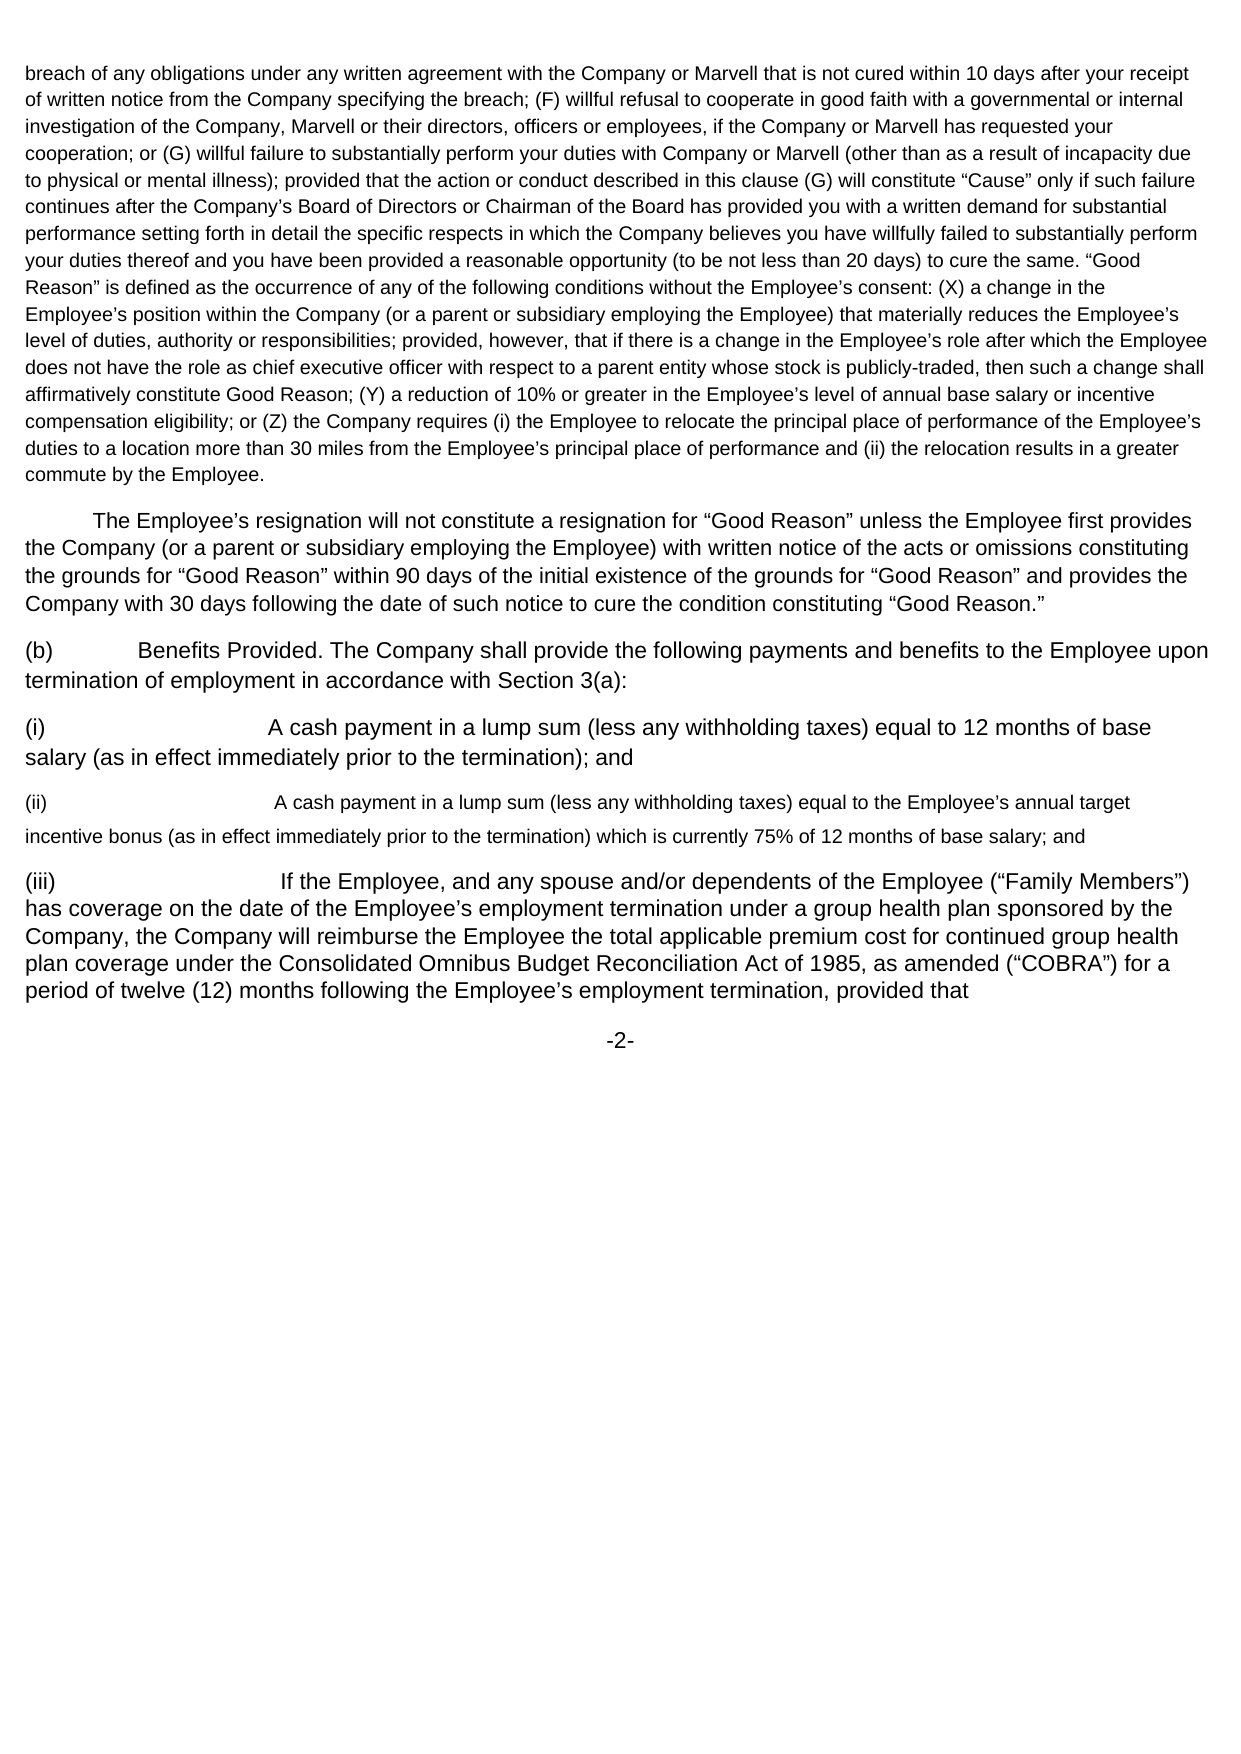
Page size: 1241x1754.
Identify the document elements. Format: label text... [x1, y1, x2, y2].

list A cash payment in a lump sum (less any withholding taxes) equal to 12 months of base salary (as in effect immediately prior to the termination); and [25, 714, 1211, 770]
list Benefits Provided. The Company shall provide the following payments and benefits to the Employee upon termination of employment in accordance with Section 3(a): [25, 637, 1211, 693]
list A cash payment in a lump sum (less any withholding taxes) equal to the Employee’s annual target incentive bonus (as in effect immediately prior to the termination) which is currently 75% of 12 months of base salary; and [25, 791, 1211, 847]
text The Employee’s resignation will not constitute a resignation for “Good Reason” unless the Employee first provides the Company (or a parent or subsidiary employing the Employee) with written notice of the acts or omissions constituting the grounds for “Good Reason” within 90 days of the initial existence of the grounds for “Good Reason” and provides the Company with 30 days following the date of such notice to cure the condition constituting “Good Reason.” [25, 508, 1203, 616]
list If the Employee, and any spouse and/or dependents of the Employee (“Family Members”) has coverage on the date of the Employee’s employment termination under a group health plan sponsored by the Company, the Company will reimburse the Employee the total applicable premium cost for continued group health plan coverage under the Consolidated Omnibus Budget Reconciliation Act of 1985, as amended (“COBRA”) for a period of twelve (12) months following the Employee’s employment termination, provided that [25, 868, 1211, 1004]
text -2- [25, 1027, 1215, 1054]
text breach of any obligations under any written agreement with the Company or Marvell that is not cured within 10 days after your receipt of written notice from the Company specifying the breach; (F) willful refusal to cooperate in good faith with a governmental or internal investigation of the Company, Marvell or their directors, officers or employees, if the Company or Marvell has requested your cooperation; or (G) willful failure to substantially perform your duties with Company or Marvell (other than as a result of incapacity due to physical or mental illness); provided that the action or conduct described in this clause (G) will constitute “Cause” only if such failure continues after the Company’s Board of Directors or Chairman of the Board has provided you with a written demand for substantial performance setting forth in detail the specific respects in which the Company believes you have willfully failed to substantially perform your duties thereof and you have been provided a reasonable opportunity (to be not less than 20 days) to cure the same. “Good Reason” is defined as the occurrence of any of the following conditions without the Employee’s consent: (X) a change in the Employee’s position within the Company (or a parent or subsidiary employing the Employee) that materially reduces the Employee’s level of duties, authority or responsibilities; provided, however, that if there is a change in the Employee’s role after which the Employee does not have the role as chief executive officer with respect to a parent entity whose stock is publicly-traded, then such a change shall affirmatively constitute Good Reason; (Y) a reduction of 10% or greater in the Employee’s level of annual base salary or incentive compensation eligibility; or (Z) the Company requires (i) the Employee to relocate the principal place of performance of the Employee’s duties to a location more than 30 miles from the Employee’s principal place of performance and (ii) the relocation results in a greater commute by the Employee. [25, 62, 1211, 486]
